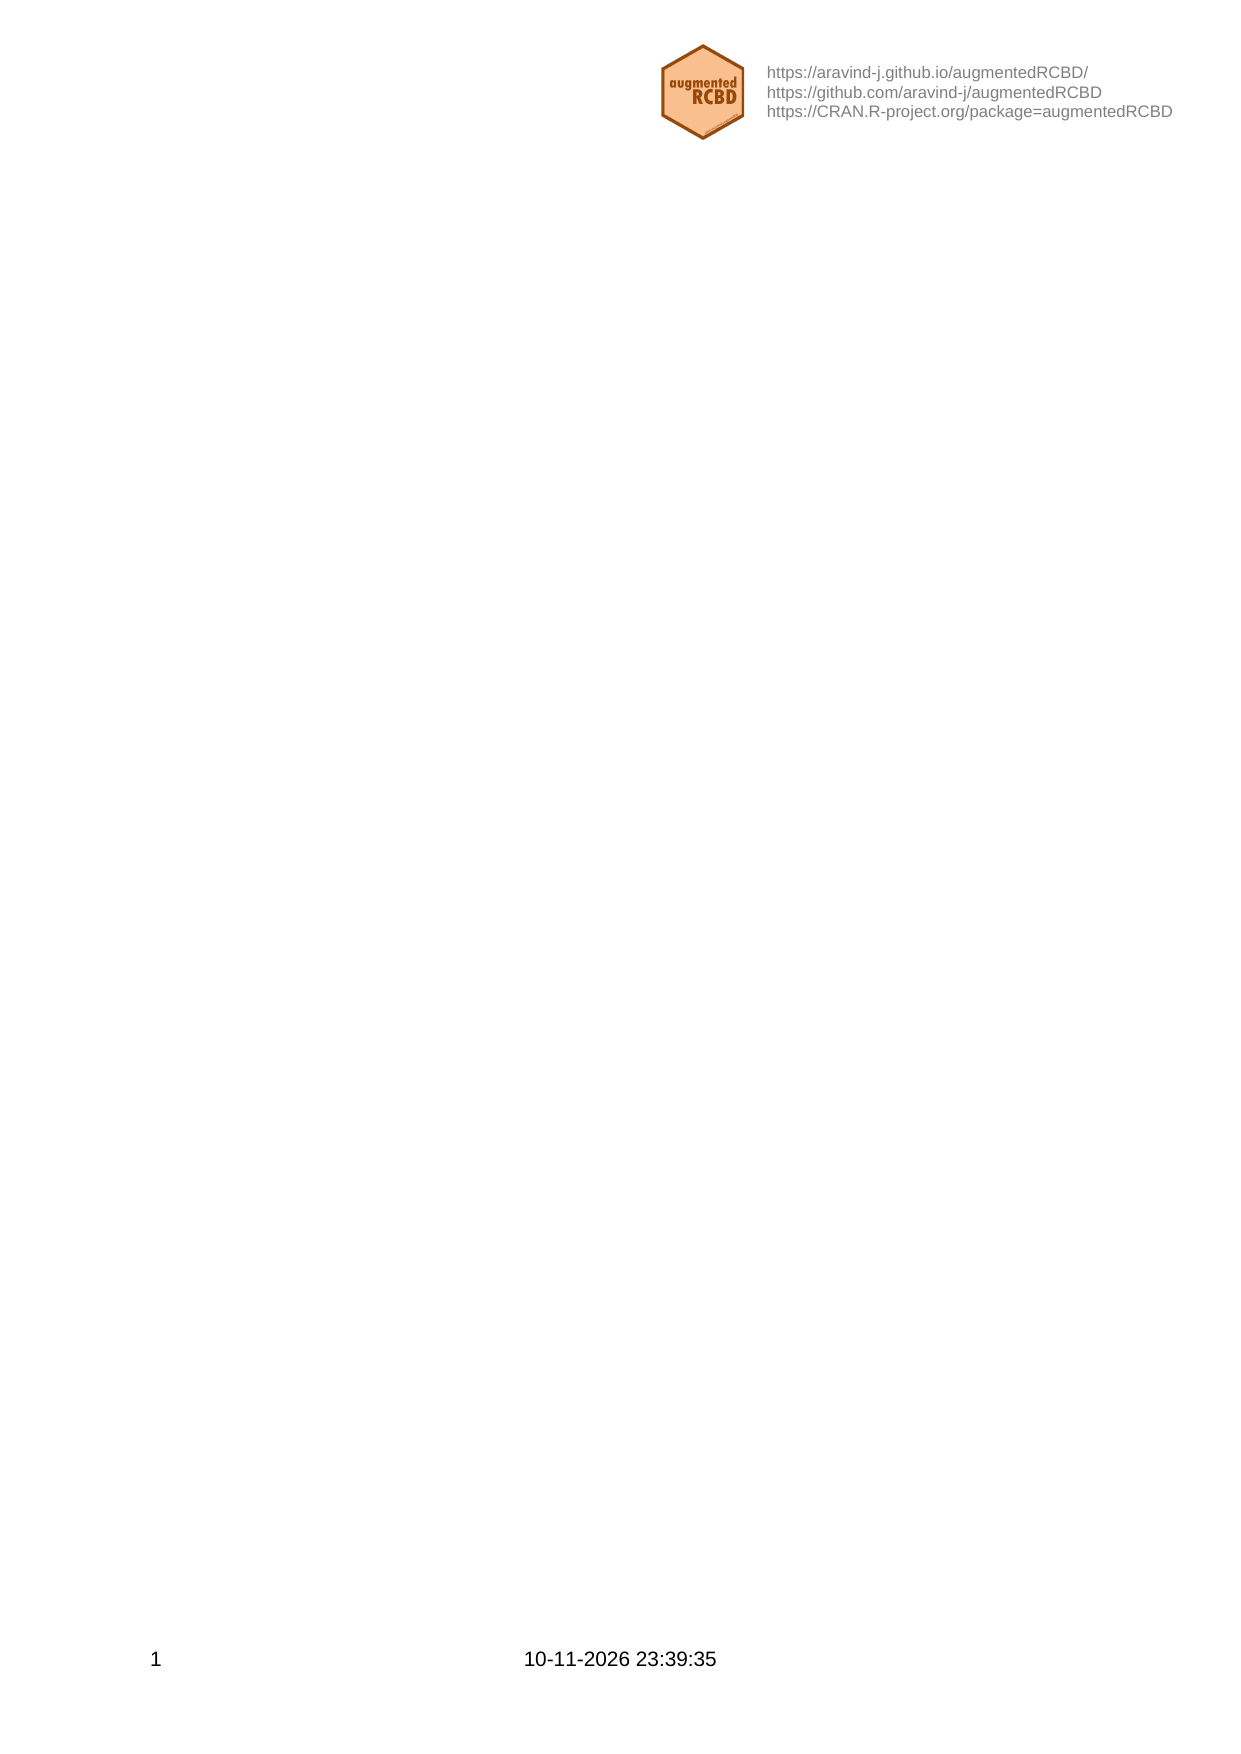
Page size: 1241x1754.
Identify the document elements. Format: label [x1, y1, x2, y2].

picture [661, 44, 745, 140]
